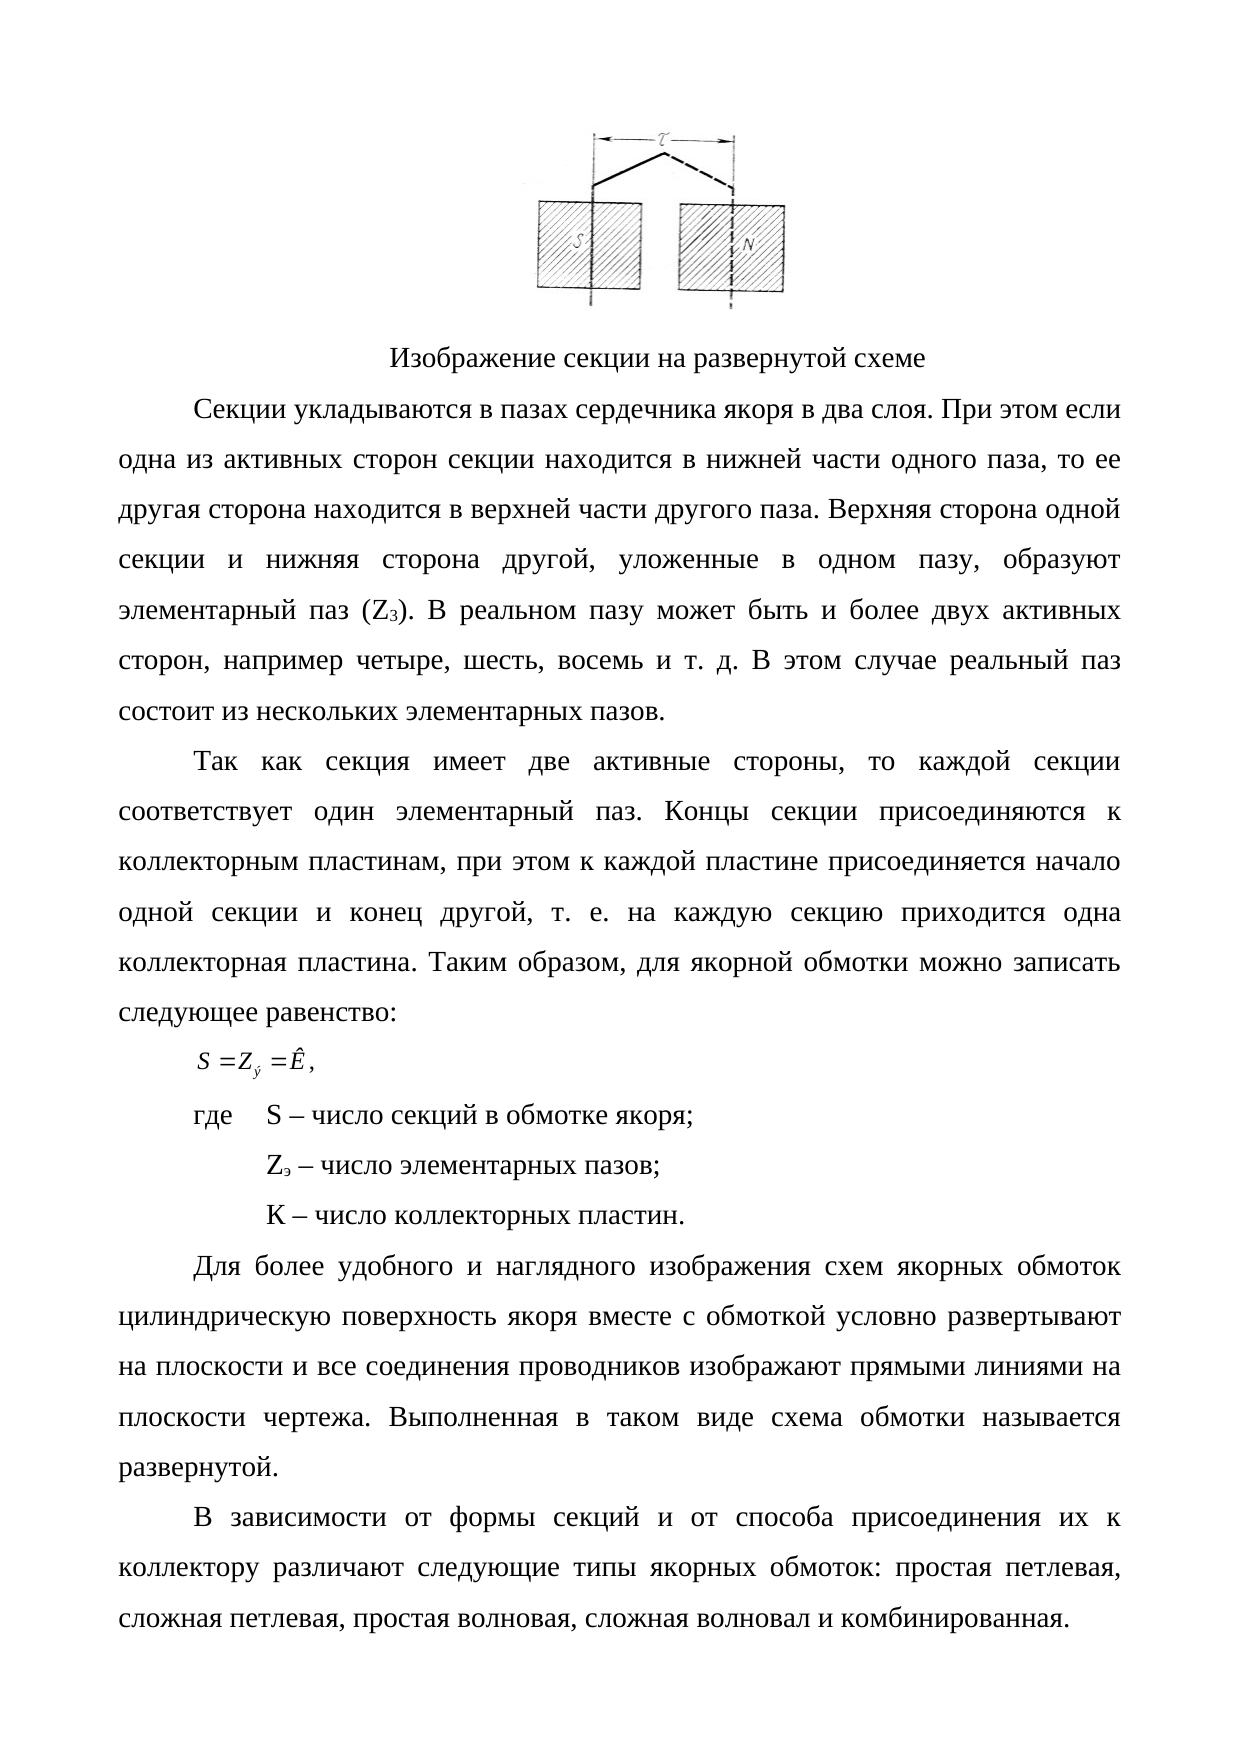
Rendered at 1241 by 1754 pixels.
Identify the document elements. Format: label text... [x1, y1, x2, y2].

text Zэ – число элементарных пазов; [118, 1147, 1122, 1181]
text Так как секция имеет две активные стороны, то каждой секции соответствует один элементарный паз. Концы секции присоединяются к коллекторным пластинам, при этом к каждой пластине присоединяется начало одной секции и конец другой, т. е. на каждую секцию приходится одна коллекторная пластина. Таким образом, для якорной обмотки можно записать следующее равенство: [118, 743, 1122, 1028]
text Для более удобного и наглядного изображения схем якорных обмоток цилиндрическую поверхность якоря вместе с обмоткой условно развертывают на плоскости и все соединения проводников изображают прямыми линиями на плоскости чертежа. Выполненная в таком виде схема обмотки называется развернутой. [118, 1248, 1122, 1482]
picture [512, 118, 803, 326]
text Секции укладываются в пазах сердечника якоря в два слоя. При этом если одна из активных сторон секции находится в нижней части одного паза, то ее другая сторона находится в верхней части другого паза. Верхняя сторона одной секции и нижняя сторона другой, уложенные в одном пазу, образуют элементарный паз (Z3). В реальном пазу может быть и более двух активных сторон, например четыре, шесть, восемь и т. д. В этом случае реальный паз состоит из нескольких элементарных пазов. [118, 391, 1122, 726]
text где S – число секций в обмотке якоря; [118, 1097, 1122, 1130]
text В зависимости от формы секций и от способа присоединения их к коллектору различают следующие типы якорных обмоток: простая петлевая, сложная петлевая, простая волновая, сложная волновал и комбинированная. [118, 1499, 1122, 1633]
text К – число коллекторных пластин. [118, 1197, 1122, 1231]
text Изображение секции на развернутой схеме [118, 340, 1122, 374]
